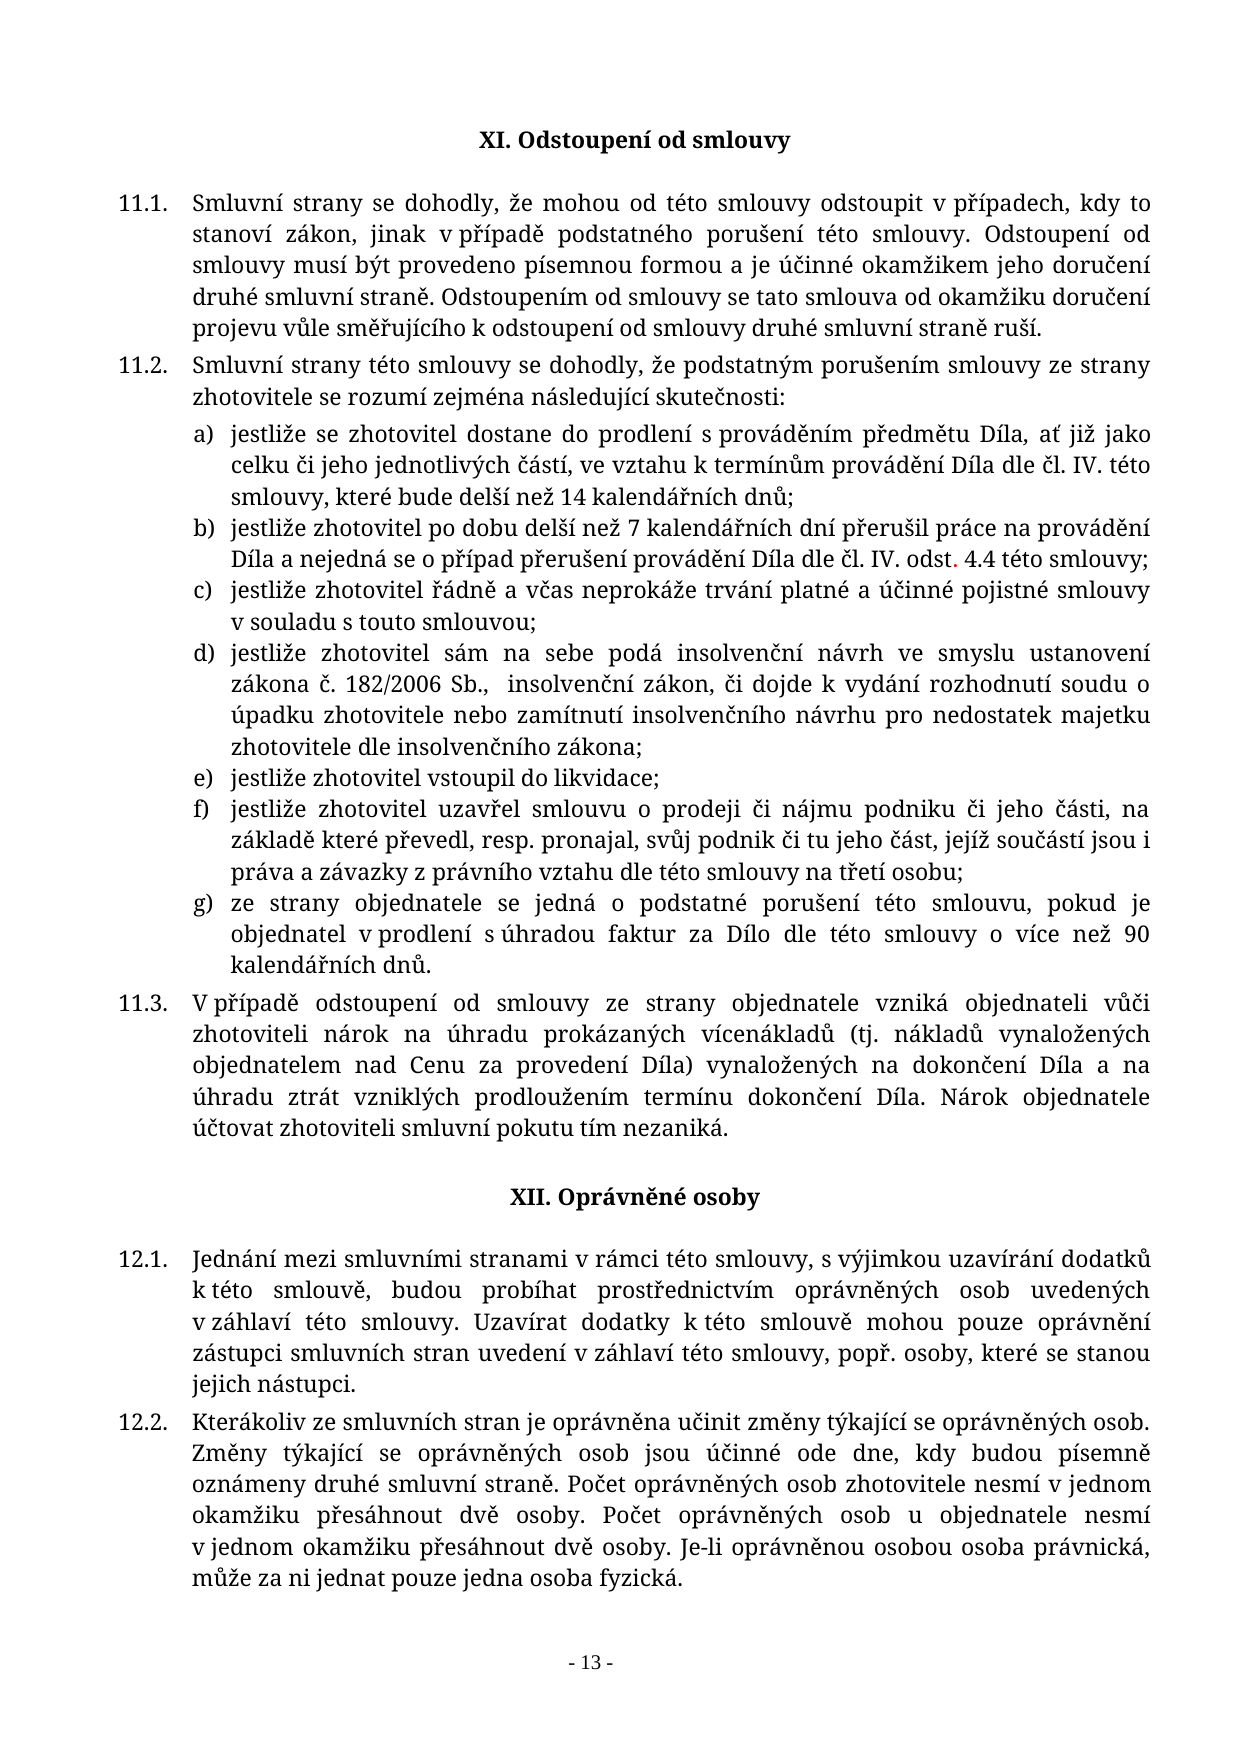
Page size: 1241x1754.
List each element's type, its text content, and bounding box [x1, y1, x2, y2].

list jestliže zhotovitel sám na sebe podá insolvenční návrh ve smyslu ustanovení zákona č. 182/2006 Sb., insolvenční zákon, či dojde k vydání rozhodnutí soudu o úpadku zhotovitele nebo zamítnutí insolvenčního návrhu pro nedostatek majetku zhotovitele dle insolvenčního zákona; [193, 637, 1152, 762]
list ze strany objednatele se jedná o podstatné porušení této smlouvu, pokud je objednatel v prodlení s úhradou faktur za Dílo dle této smlouvy o více než 90 kalendářních dnů. [193, 887, 1152, 980]
list V případě odstoupení od smlouvy ze strany objednatele vzniká objednateli vůči zhotoviteli nárok na úhradu prokázaných vícenákladů (tj. nákladů vynaložených objednatelem nad Cenu za provedení Díla) vynaložených na dokončení Díla a na úhradu ztrát vzniklých prodloužením termínu dokončení Díla. Nárok objednatele účtovat zhotoviteli smluvní pokutu tím nezaniká. [118, 987, 1152, 1143]
text XI. Odstoupení od smlouvy [118, 124, 1152, 155]
list jestliže zhotovitel vstoupil do likvidace; [193, 762, 1152, 793]
text XII. Oprávněné osoby [118, 1180, 1152, 1212]
list jestliže se zhotovitel dostane do prodlení s prováděním předmětu Díla, ať již jako celku či jeho jednotlivých částí, ve vztahu k termínům provádění Díla dle čl. IV. této smlouvy, které bude delší než 14 kalendářních dnů; [193, 418, 1152, 512]
list jestliže zhotovitel řádně a včas neprokáže trvání platné a účinné pojistné smlouvy v souladu s touto smlouvou; [193, 574, 1152, 637]
list Smluvní strany této smlouvy se dohodly, že podstatným porušením smlouvy ze strany zhotovitele se rozumí zejména následující skutečnosti: [118, 349, 1152, 412]
list jestliže zhotovitel po dobu delší než 7 kalendářních dní přerušil práce na provádění Díla a nejedná se o případ přerušení provádění Díla dle čl. IV. odst. 4.4 této smlouvy; [193, 512, 1152, 574]
list jestliže zhotovitel uzavřel smlouvu o prodeji či nájmu podniku či jeho části, na základě které převedl, resp. pronajal, svůj podnik či tu jeho část, jejíž součástí jsou i práva a závazky z právního vztahu dle této smlouvy na třetí osobu; [193, 793, 1152, 887]
list Jednání mezi smluvními stranami v rámci této smlouvy, s výjimkou uzavírání dodatků k této smlouvě, budou probíhat prostřednictvím oprávněných osob uvedených v záhlaví této smlouvy. Uzavírat dodatky k této smlouvě mohou pouze oprávnění zástupci smluvních stran uvedení v záhlaví této smlouvy, popř. osoby, které se stanou jejich nástupci. [118, 1243, 1152, 1399]
list Smluvní strany se dohodly, že mohou od této smlouvy odstoupit v případech, kdy to stanoví zákon, jinak v případě podstatného porušení této smlouvy. Odstoupení od smlouvy musí být provedeno písemnou formou a je účinné okamžikem jeho doručení druhé smluvní straně. Odstoupením od smlouvy se tato smlouva od okamžiku doručení projevu vůle směřujícího k odstoupení od smlouvy druhé smluvní straně ruší. [118, 187, 1152, 343]
list Kterákoliv ze smluvních stran je oprávněna učinit změny týkající se oprávněných osob. Změny týkající se oprávněných osob jsou účinné ode dne, kdy budou písemně oznámeny druhé smluvní straně. Počet oprávněných osob zhotovitele nesmí v jednom okamžiku přesáhnout dvě osoby. Počet oprávněných osob u objednatele nesmí v jednom okamžiku přesáhnout dvě osoby. Je-li oprávněnou osobou osoba právnická, může za ni jednat pouze jedna osoba fyzická. [118, 1405, 1152, 1593]
